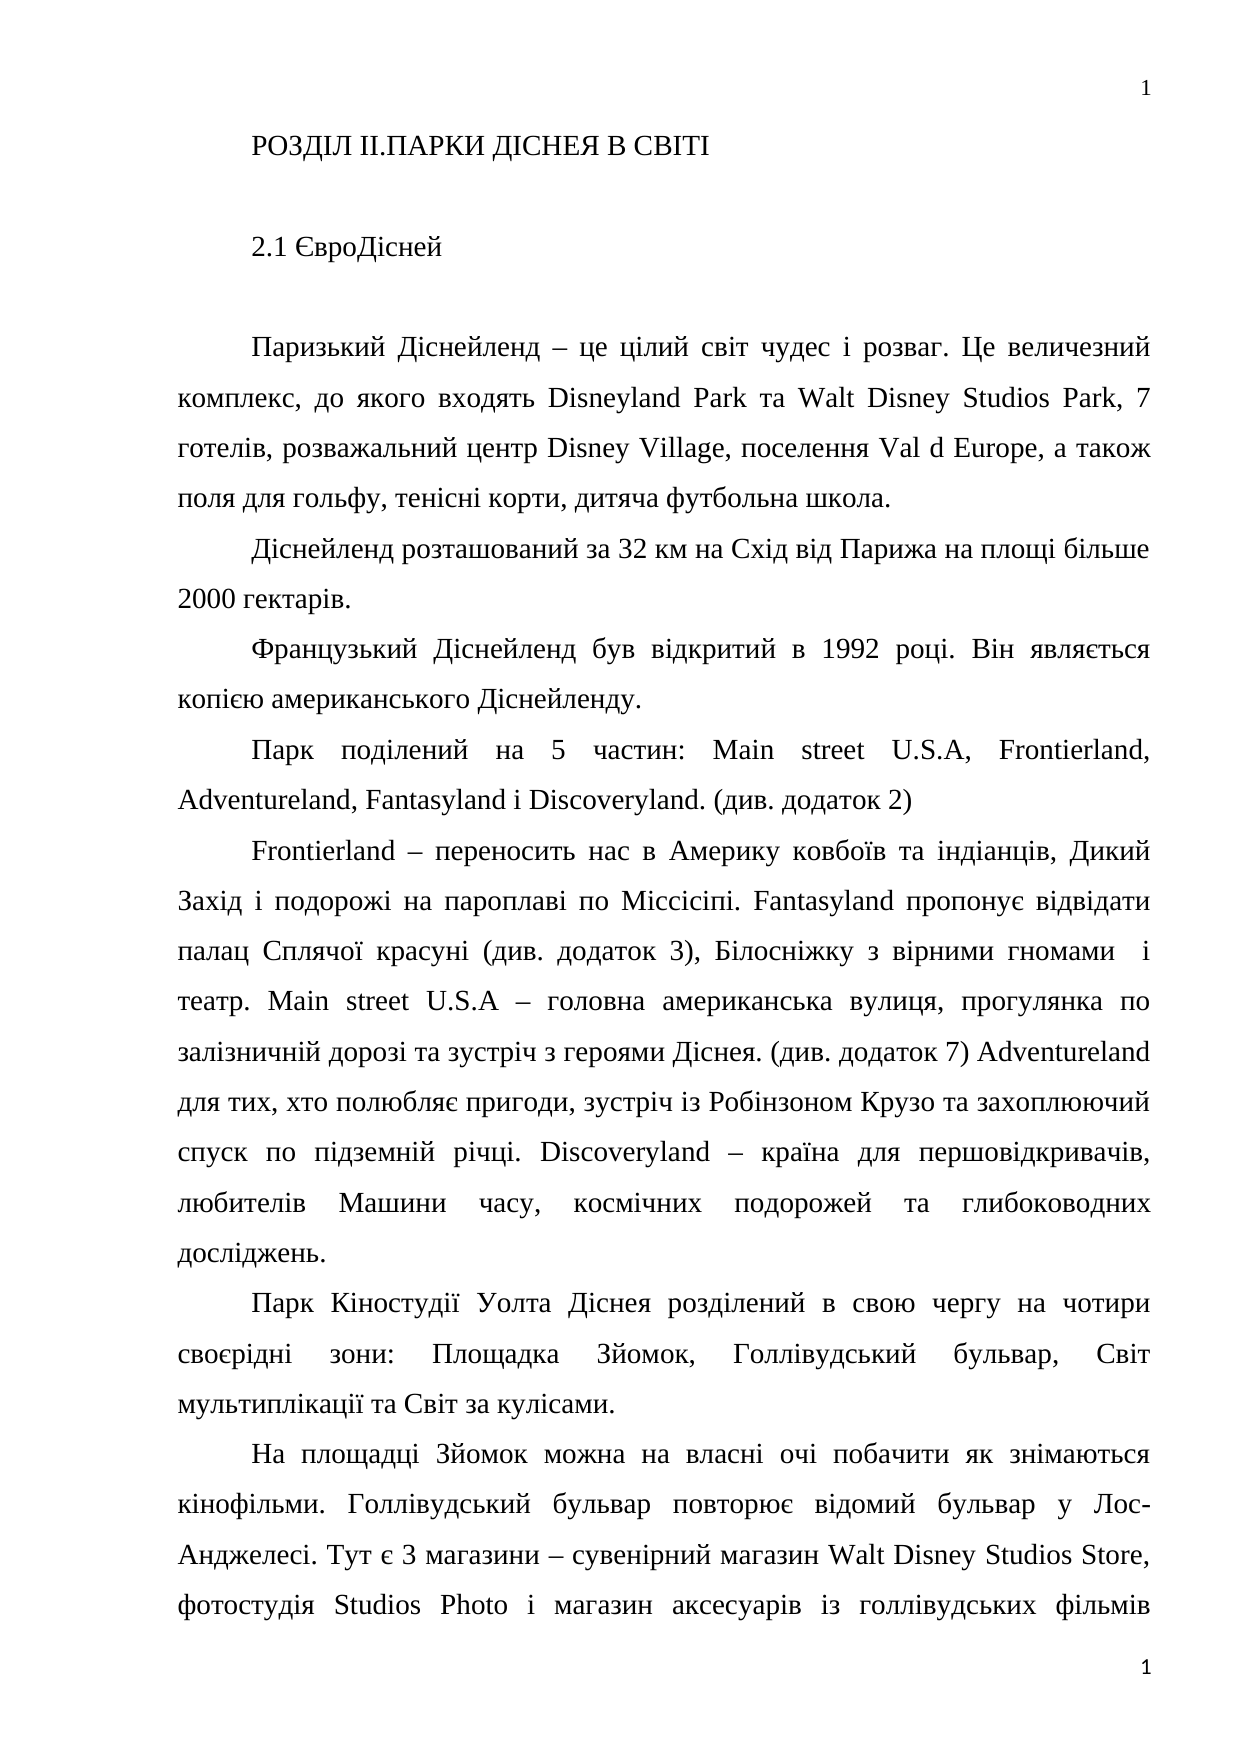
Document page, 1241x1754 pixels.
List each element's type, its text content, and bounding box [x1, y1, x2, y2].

text Парк поділений на 5 частин: Main street U.S.A, Frontierland, Adventureland, Fantasyland і Discoveryland. (див. додаток 2) [177, 732, 1152, 816]
text Французький Діснейленд був відкритий в 1992 році. Він являється копією американського Діснейленду. [177, 631, 1152, 715]
text Діснейленд розташований за 32 км на Схід від Парижа на площі більше 2000 гектарів. [177, 531, 1152, 614]
subtitle РОЗДІЛ ІІ.ПАРКИ ДІСНЕЯ В СВІТІ [177, 128, 1152, 162]
text Frontierland – переносить нас в Америку ковбоїв та індіанців, Дикий Захід і подорожі на пароплаві по Міссісіпі. Fantasyland пропонує відвідати палац Сплячої красуні (див. додаток 3), Білосніжку з вірними гномами і театр. Main street U.S.A – головна американська вулиця, прогулянка по залізничній дорозі та зустріч з героями Діснея. (див. додаток 7) Adventureland для тих, хто полюбляє пригоди, зустріч із Робінзоном Крузо та захоплюючий спуск по підземній річці. Discoveryland – країна для першовідкривачів, любителів Машини часу, космічних подорожей та глибоководних досліджень. [177, 833, 1152, 1269]
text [177, 1436, 1152, 1621]
text Паризький Діснейленд – це цілий світ чудес і розваг. Це величезний комплекс, до якого входять Disneyland Park та Walt Disney Studios Park, 7 готелів, розважальний центр Disney Villagе, поселення Val d Europe, а також поля для гольфу, тенісні корти, дитяча футбольна школа. [177, 329, 1152, 514]
text Парк Кіностудії Уолта Діснея розділений в свою чергу на чотири своєрідні зони: Площадка Зйомок, Голлівудський бульвар, Світ мультиплікації та Світ за кулісами. [177, 1285, 1152, 1419]
text 2.1 ЄвроДісней [177, 229, 1152, 262]
